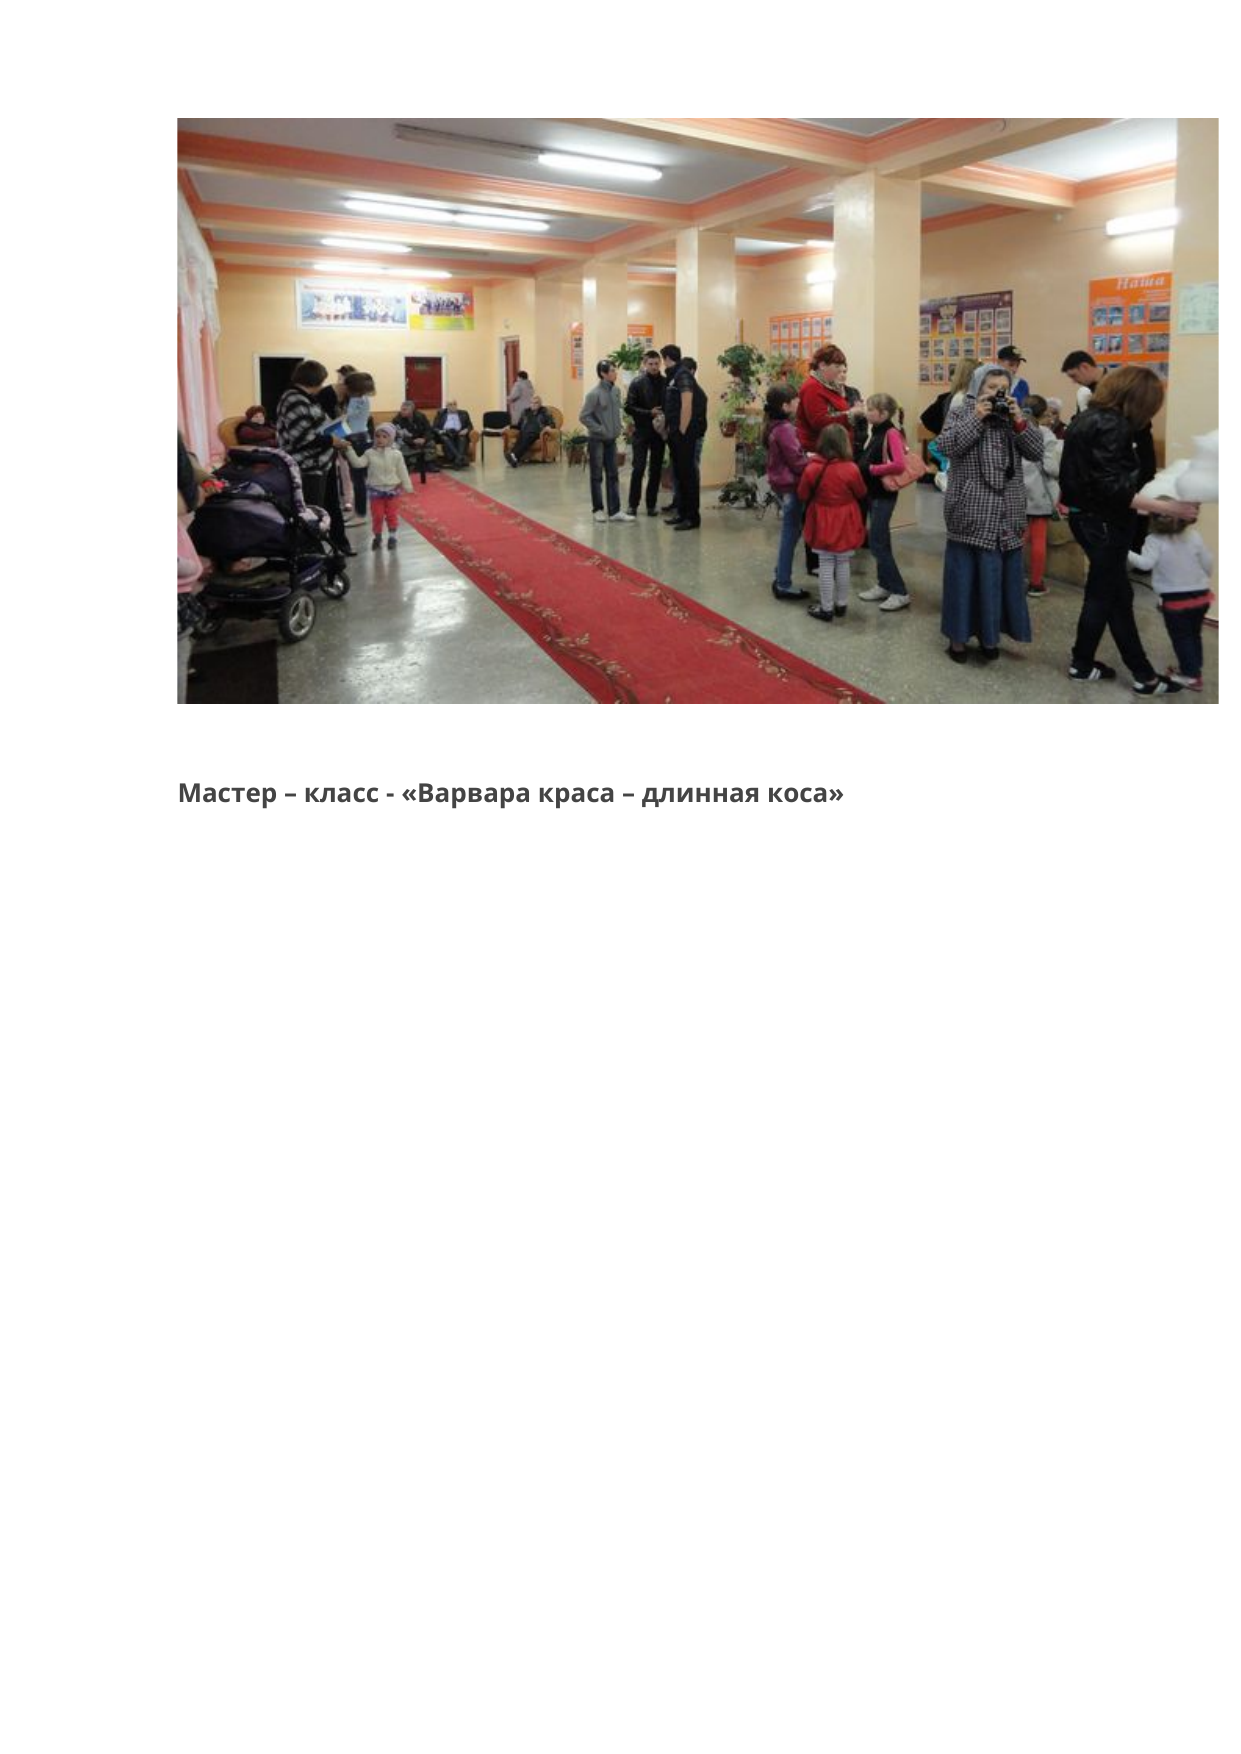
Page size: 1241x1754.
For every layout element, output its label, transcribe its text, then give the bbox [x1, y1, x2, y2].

text Мастер – класс - «Варвара краса – длинная коса» [177, 704, 1152, 838]
picture [177, 118, 1219, 704]
